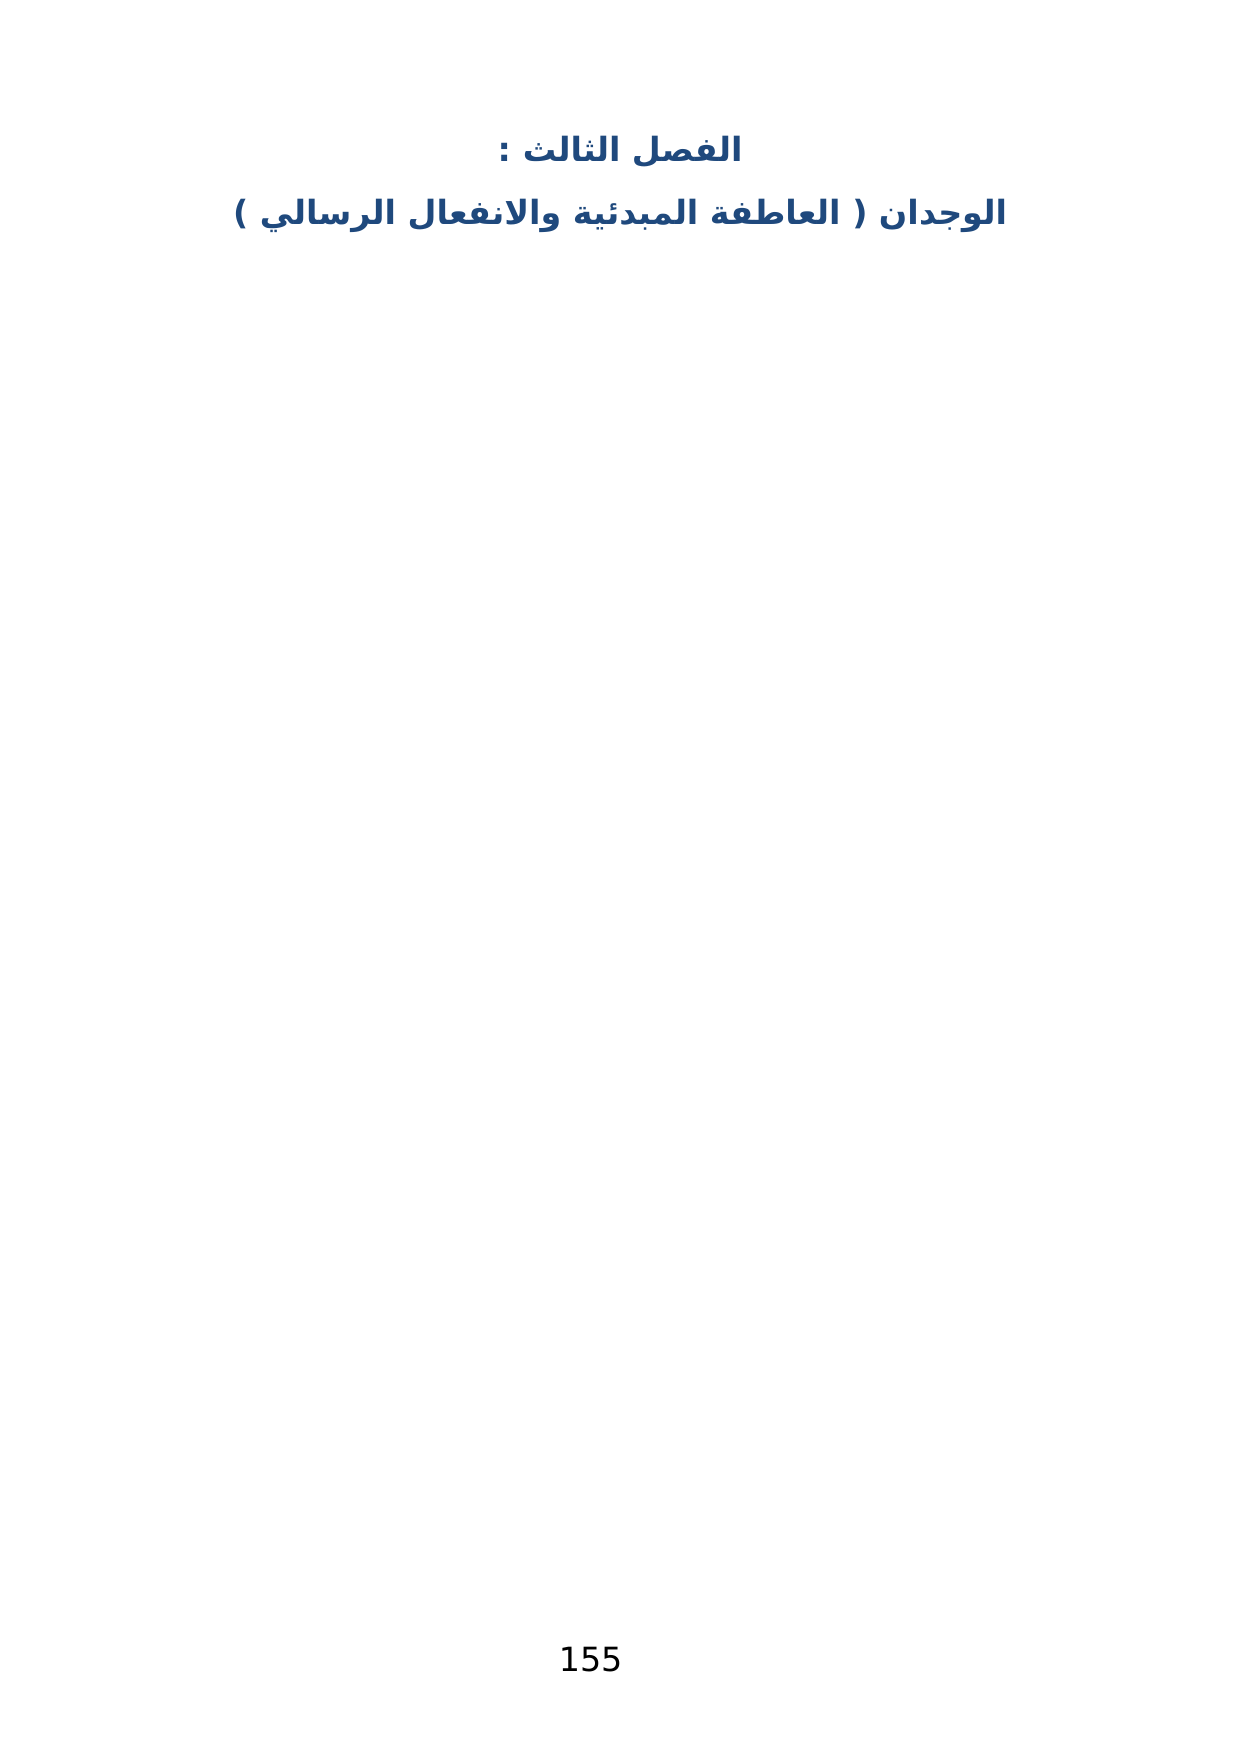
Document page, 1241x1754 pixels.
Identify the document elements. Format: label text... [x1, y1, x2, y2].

subtitle الوجدان ( العاطفة المبدئية والانفعال الرسالي ) [105, 194, 1135, 233]
subtitle الفصل الثالث : [105, 130, 1135, 169]
